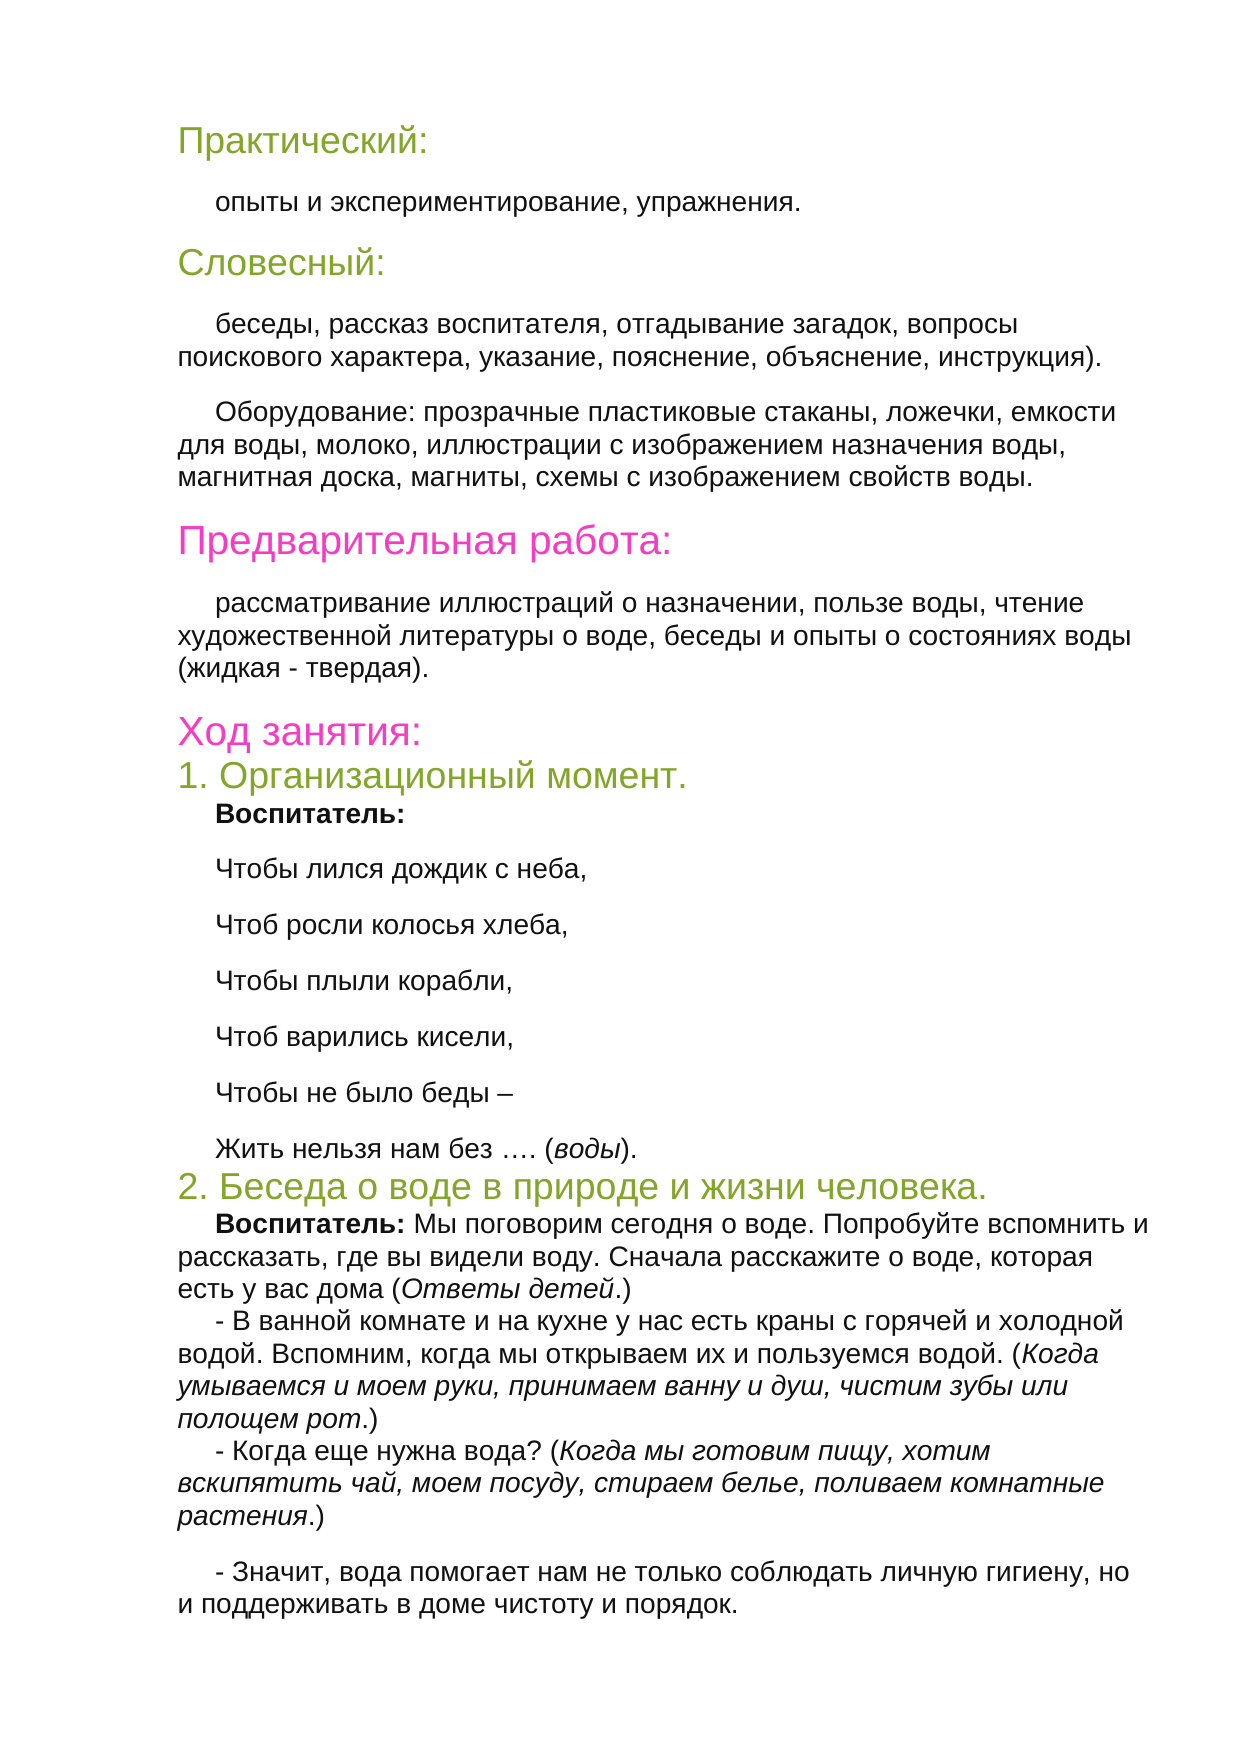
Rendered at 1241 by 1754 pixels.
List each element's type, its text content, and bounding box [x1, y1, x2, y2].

text Чтобы плыли корабли, [177, 964, 1152, 997]
text Практический: [177, 118, 1152, 161]
text Оборудование: прозрачные пластиковые стаканы, ложечки, емкости для воды, молоко, иллюстрации с изображением назначения воды, магнитная доска, магниты, схемы с изображением свойств воды. [177, 395, 1152, 492]
text Чтобы лился дождик с неба, [177, 852, 1152, 885]
text Воспитатель: [177, 797, 1152, 829]
text Жить нельзя нам без …. (воды). [177, 1132, 1152, 1164]
text Чтоб росли колосья хлеба, [177, 908, 1152, 941]
text Ход занятия: [177, 707, 1152, 753]
text - В ванной комнате и на кухне у нас есть краны с горячей и холодной водой. Вспомним, когда мы открываем их и пользуемся водой. (Когда умываемся и моем руки, принимаем ванну и душ, чистим зубы или полощем рот.) [177, 1304, 1152, 1434]
text 1. Организационный момент. [177, 753, 1152, 797]
text беседы, рассказ воспитателя, отгадывание загадок, вопросы поискового характера, указание, пояснение, объяснение, инструкция). [177, 307, 1152, 372]
text рассматривание иллюстраций о назначении, пользе воды, чтение художественной литературы о воде, беседы и опыты о состояниях воды (жидкая - твердая). [177, 586, 1152, 683]
text 2. Беседа о воде в природе и жизни человека. [177, 1164, 1152, 1207]
text Предварительная работа: [177, 516, 1152, 563]
text опыты и экспериментирование, упражнения. [177, 185, 1152, 217]
text - Когда еще нужна вода? (Когда мы готовим пищу, хотим вскипятить чай, моем посуду, стираем белье, поливаем комнатные растения.) [177, 1434, 1152, 1531]
text - Значит, вода помогает нам не только соблюдать личную гигиену, но и поддерживать в доме чистоту и порядок. [177, 1554, 1152, 1619]
text Чтоб варились кисели, [177, 1020, 1152, 1052]
text Чтобы не было беды – [177, 1076, 1152, 1108]
text Воспитатель: Мы поговорим сегодня о воде. Попробуйте вспомнить и рассказать, где вы видели воду. Сначала расскажите о воде, которая есть у вас дома (Ответы детей.) [177, 1207, 1152, 1304]
text Словесный: [177, 241, 1152, 284]
